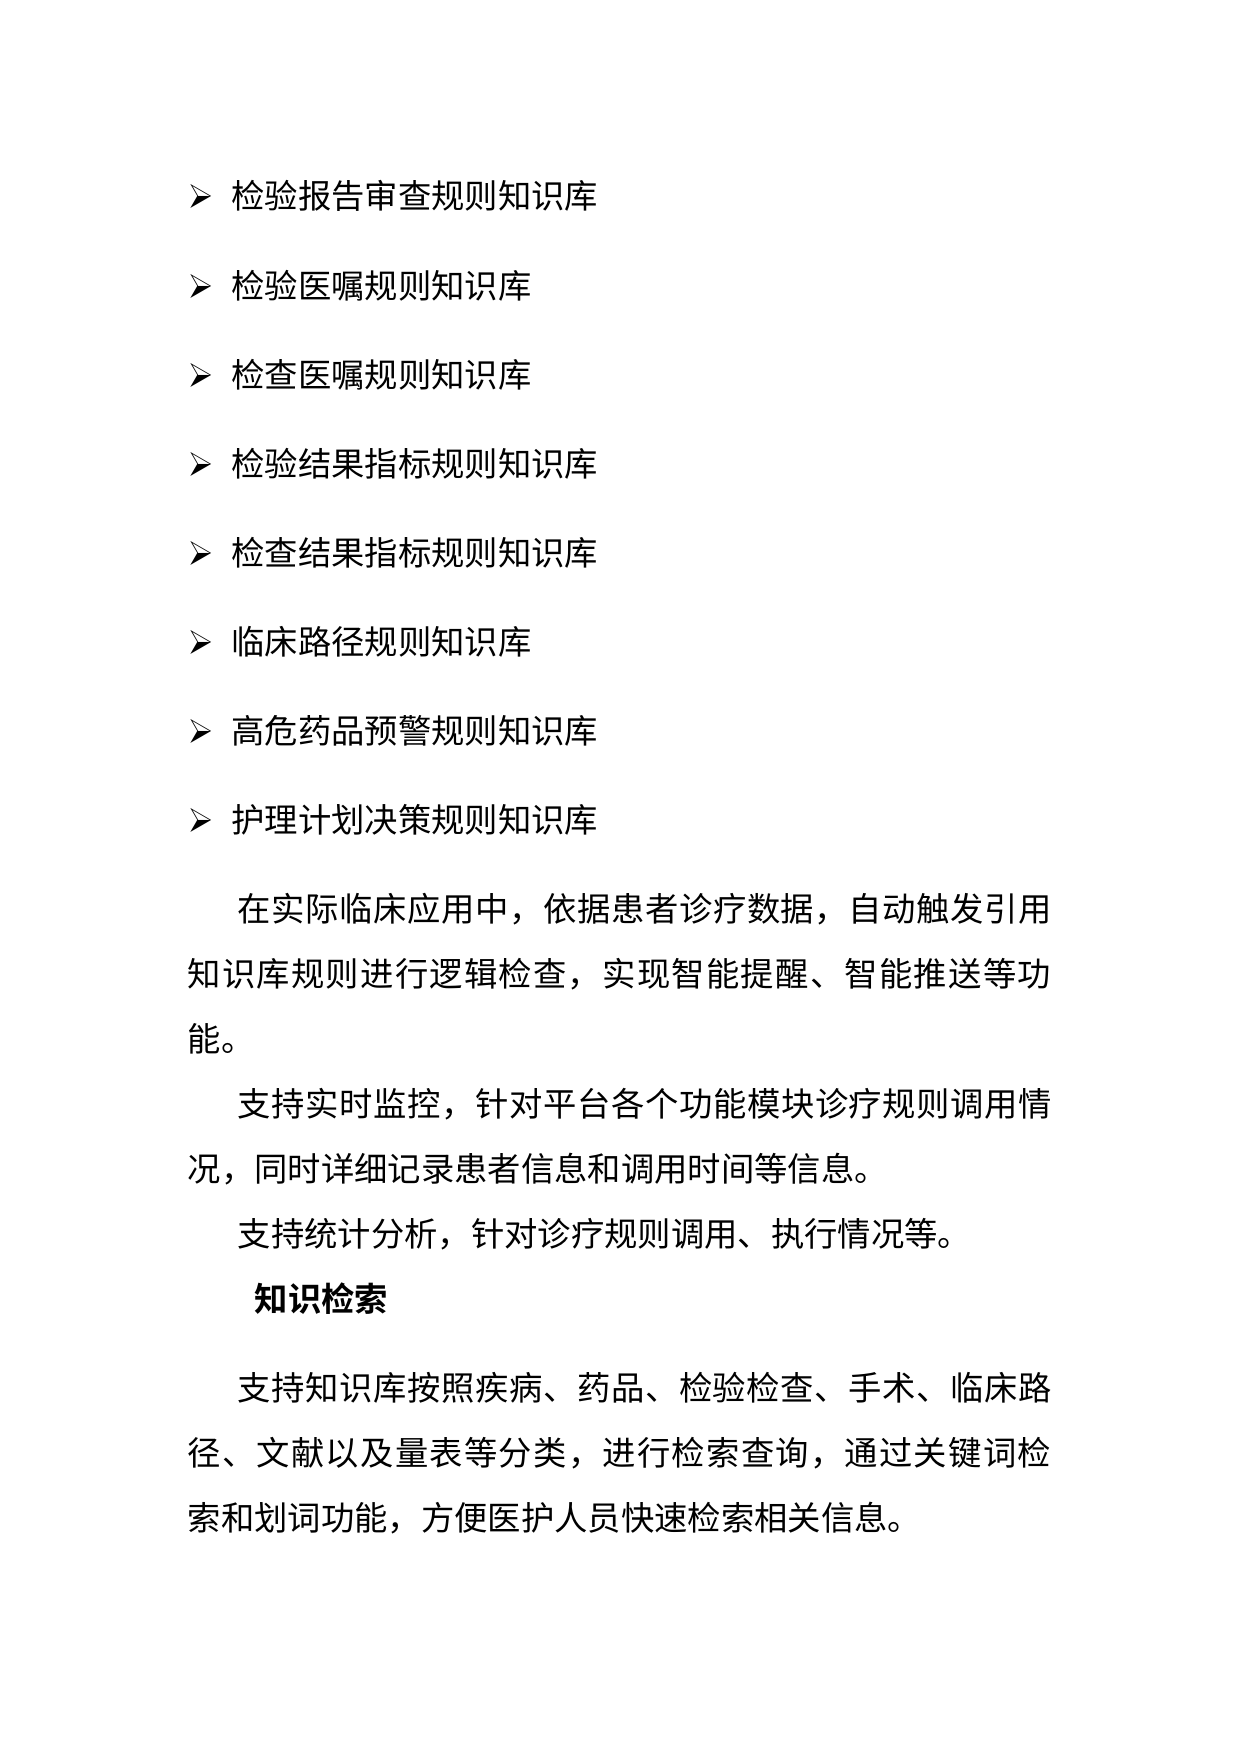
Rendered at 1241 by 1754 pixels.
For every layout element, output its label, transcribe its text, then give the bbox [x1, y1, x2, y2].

list 检查医嘱规则知识库 [187, 340, 1053, 405]
list 护理计划决策规则知识库 [187, 785, 1053, 850]
list 检验报告审查规则知识库 [187, 162, 1053, 227]
list 检验结果指标规则知识库 [187, 429, 1053, 494]
list 检查结果指标规则知识库 [187, 518, 1053, 583]
text 支持实时监控，针对平台各个功能模块诊疗规则调用情况，同时详细记录患者信息和调用时间等信息。 [187, 1069, 1053, 1199]
text 支持统计分析，针对诊疗规则调用、执行情况等。 [187, 1199, 1053, 1264]
text 支持知识库按照疾病、药品、检验检查、手术、临床路径、文献以及量表等分类，进行检索查询，通过关键词检索和划词功能，方便医护人员快速检索相关信息。 [187, 1353, 1053, 1548]
text 在实际临床应用中，依据患者诊疗数据，自动触发引用知识库规则进行逻辑检查，实现智能提醒、智能推送等功能。 [187, 874, 1053, 1069]
list 临床路径规则知识库 [187, 607, 1053, 672]
subtitle 知识检索 [187, 1264, 1053, 1329]
list 高危药品预警规则知识库 [187, 696, 1053, 761]
list 检验医嘱规则知识库 [187, 251, 1053, 316]
